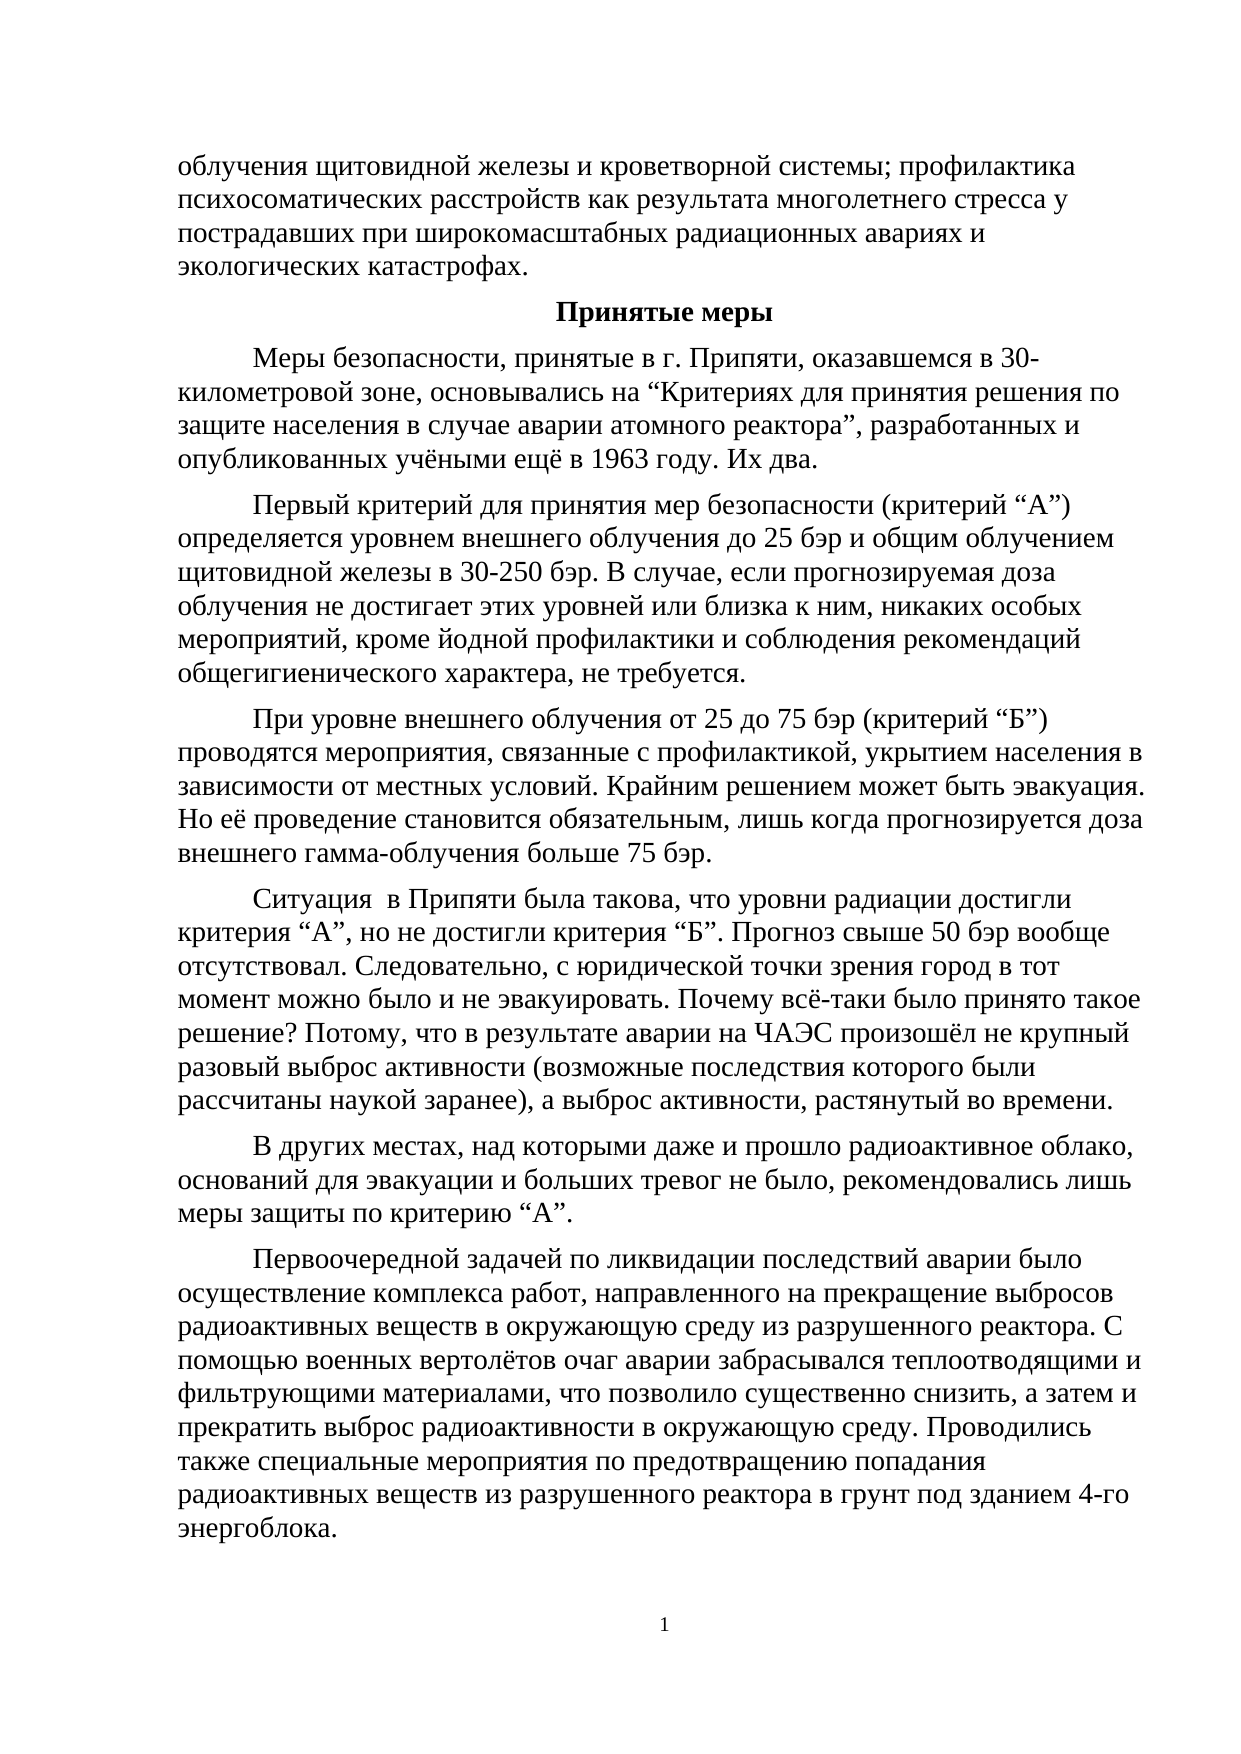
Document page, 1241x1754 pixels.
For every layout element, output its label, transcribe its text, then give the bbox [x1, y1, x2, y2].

text При уровне внешнего облучения от 25 до 75 бэр (критерий “Б”) проводятся мероприятия, связанные с профилактикой, укрытием населения в зависимости от местных условий. Крайним решением может быть эвакуация. Но её проведение становится обязательным, лишь когда прогнозируется доза внешнего гамма-облучения больше 75 бэр. [177, 701, 1152, 868]
text Первоочередной задачей по ликвидации последствий аварии было осуществление комплекса работ, направленного на прекращение выбросов радиоактивных веществ в окружающую среду из разрушенного реактора. С помощью военных вертолётов очаг аварии забрасывался теплоотводящими и фильтрующими материалами, что позволило существенно снизить, а затем и прекратить выброс радиоактивности в окружающую среду. Проводились также специальные мероприятия по предотвращению попадания радиоактивных веществ из разрушенного реактора в грунт под зданием 4-го энергоблока. [177, 1241, 1152, 1543]
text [177, 148, 1152, 282]
text Ситуация в Припяти была такова, что уровни радиации достигли критерия “А”, но не достигли критерия “Б”. Прогноз свыше 50 бэр вообще отсутствовал. Следовательно, с юридической точки зрения город в тот момент можно было и не эвакуировать. Почему всё-таки было принято такое решение? Потому, что в результате аварии на ЧАЭС произошёл не крупный разовый выброс активности (возможные последствия которого были рассчитаны наукой заранее), а выброс активности, растянутый во времени. [177, 881, 1152, 1116]
text Меры безопасности, принятые в г. Припяти, оказавшемся в 30-километровой зоне, основывались на “Критериях для принятия решения по защите населения в случае аварии атомного реактора”, разработанных и опубликованных учёными ещё в 1963 году. Их два. [177, 340, 1152, 474]
text Первый критерий для принятия мер безопасности (критерий “А”) определяется уровнем внешнего облучения до 25 бэр и общим облучением щитовидной железы в 30-250 бэр. В случае, если прогнозируемая доза облучения не достигает этих уровней или близка к ним, никаких особых мероприятий, кроме йодной профилактики и соблюдения рекомендаций общегигиенического характера, не требуется. [177, 487, 1152, 688]
text Принятые меры [177, 294, 1152, 328]
text В других местах, над которыми даже и прошло радиоактивное облако, оснований для эвакуации и больших тревог не было, рекомендовались лишь меры защиты по критерию “А”. [177, 1128, 1152, 1229]
